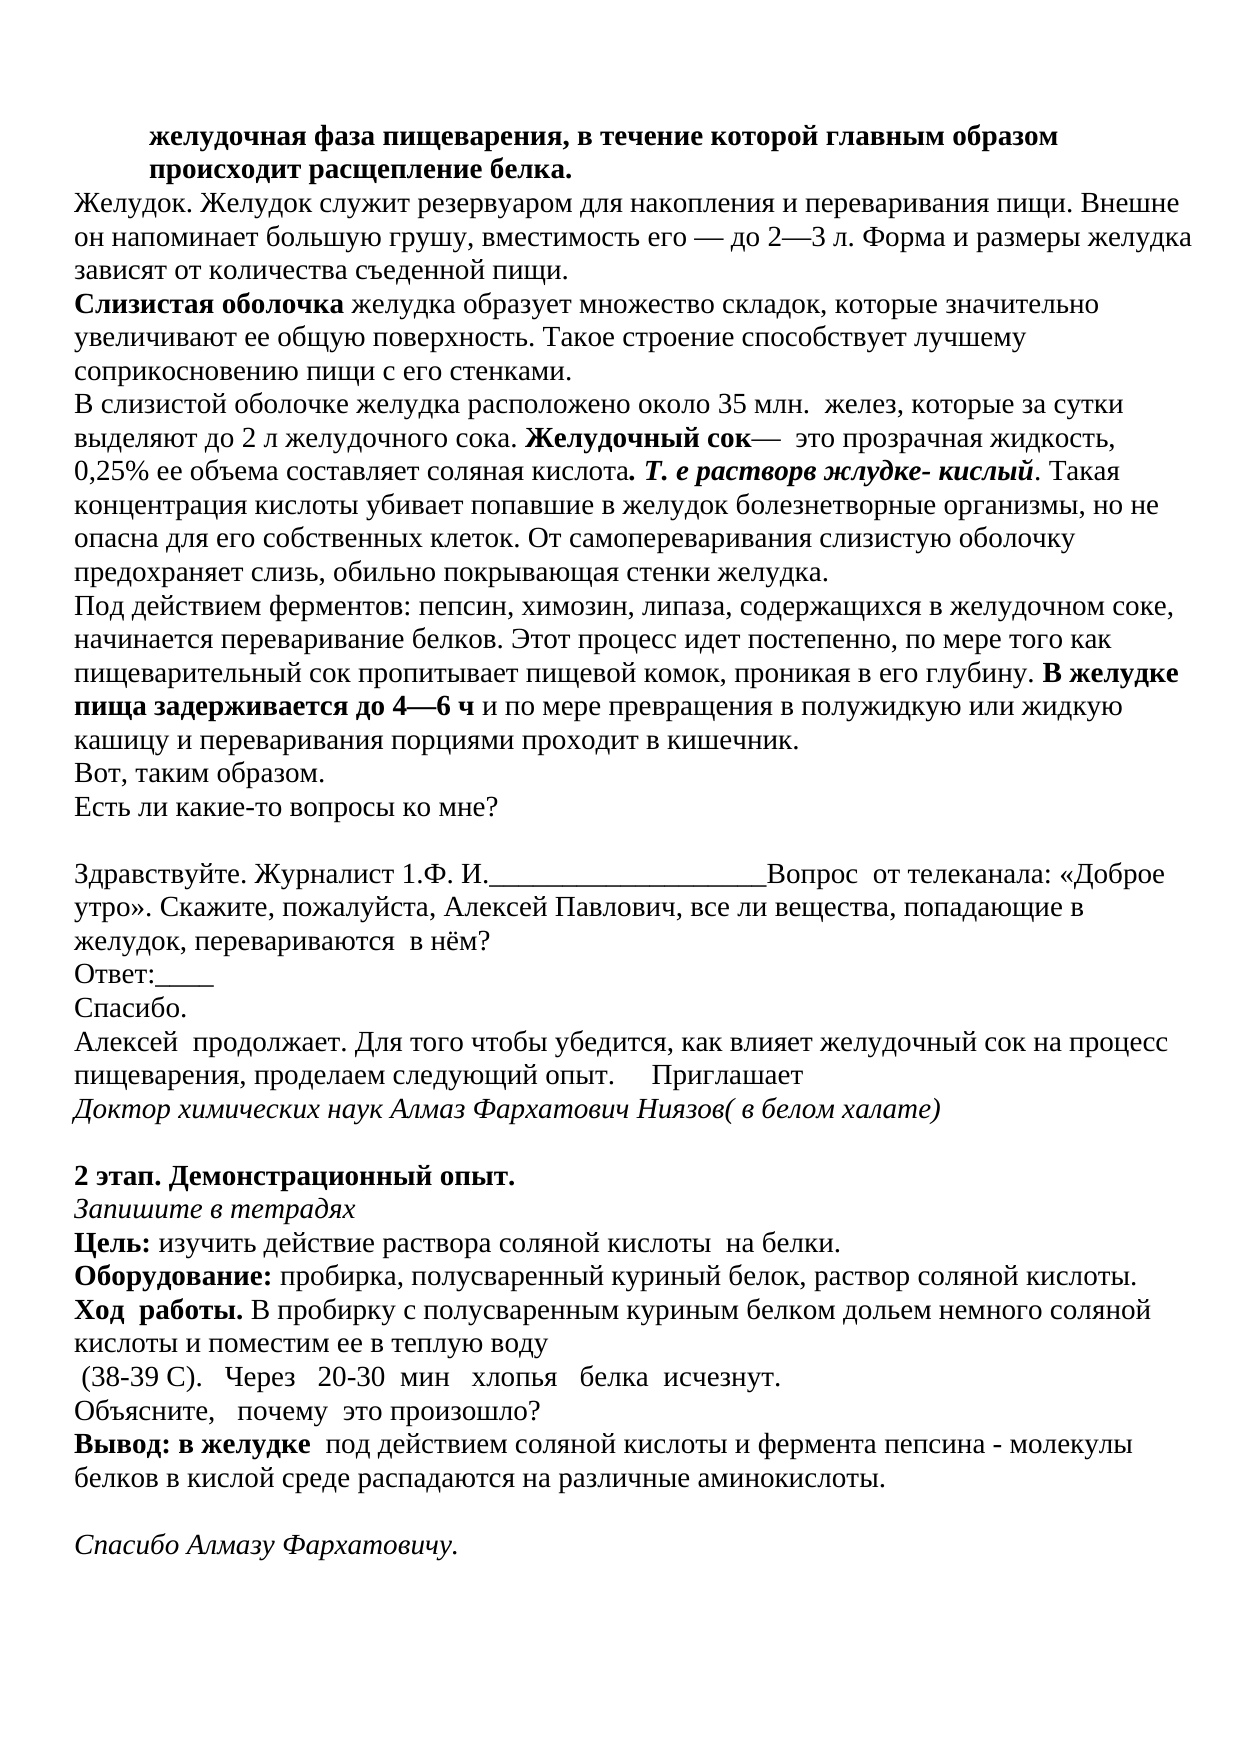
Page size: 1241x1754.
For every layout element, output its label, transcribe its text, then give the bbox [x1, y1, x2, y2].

text Объясните, почему это произошло? [74, 1393, 1196, 1426]
text Ответ:____ [74, 957, 1196, 990]
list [111, 118, 1196, 185]
text Оборудование: пробирка, полусваренный куриный белок, раствор соляной кислоты. [74, 1258, 1196, 1292]
text Ход работы. В пробирку с полусваренным куриным белком дольем немного соляной кислоты и поместим ее в теплую воду [74, 1292, 1196, 1359]
text Слизистая оболочка желудка образует множество складок, которые значительно увеличивают ее общую поверхность. Такое строение способствует лучшему соприкосновению пищи с его стенками. [74, 286, 1196, 386]
text Запишите в тетрадях [74, 1191, 1196, 1225]
text Спасибо. [74, 990, 1196, 1024]
text Желудок. Желудок служит резервуаром для накопления и переваривания пищи. Внешне он напоминает большую грушу, вместимость его — до 2—3 л. Форма и размеры желудка зависят от количества съеденной пищи. [74, 185, 1196, 286]
text (38-39 С). Через 20-30 мин хлопья белка исчезнут. [74, 1359, 1196, 1393]
text Под действием ферментов: пепсин, химозин, липаза, содержащихся в желудочном соке, начинается переваривание белков. Этот процесс идет постепенно, по мере того как пищеварительный сок пропитывает пищевой комок, проникая в его глубину. В желудке пища задерживается до 4—6 ч и по мере превращения в полужидкую или жидкую кашицу и переваривания порциями проходит в кишечник. [74, 588, 1196, 755]
text Спасибо Алмазу Фархатовичу. [74, 1527, 1196, 1560]
text 2 этап. Демонстрационный опыт. [74, 1158, 1196, 1191]
text Есть ли какие-то вопросы ко мне? [74, 789, 1196, 822]
text Доктор химических наук Алмаз Фархатович Ниязов( в белом халате) [74, 1091, 1196, 1124]
text Цель: изучить действие раствора соляной кислоты на белки. [74, 1225, 1196, 1258]
text Вывод: в желудке под действием соляной кислоты и фермента пепсина - молекулы белков в кислой среде распадаются на различные аминокислоты. [74, 1426, 1196, 1493]
text В слизистой оболочке желудка расположено около 35 млн. желез, которые за сутки выделяют до желудочного сока. Желудочный сок— это прозрачная жидкость, 0,25% ее объема составляет соляная кислота. Т. е растворв жлудке- кислый. Такая концентрация кислоты убивает попавшие в желудок болезнетворные организмы, но не опасна для его собственных клеток. От самопереваривания слизистую оболочку предохраняет слизь, обильно покрывающая стенки желудка. [74, 386, 1196, 588]
text Вот, таким образом. [74, 755, 1196, 789]
text Здравствуйте. Журналист 1.Ф. И.___________________Вопрос от телеканала: «Доброе утро». Скажите, пожалуйста, Алексей Павлович, все ли вещества, попадающие в желудок, перевариваются в нём? [74, 856, 1196, 957]
text Алексей продолжает. Для того чтобы убедится, как влияет желудочный сок на процесс пищеварения, проделаем следующий опыт. Приглашает [74, 1024, 1196, 1091]
